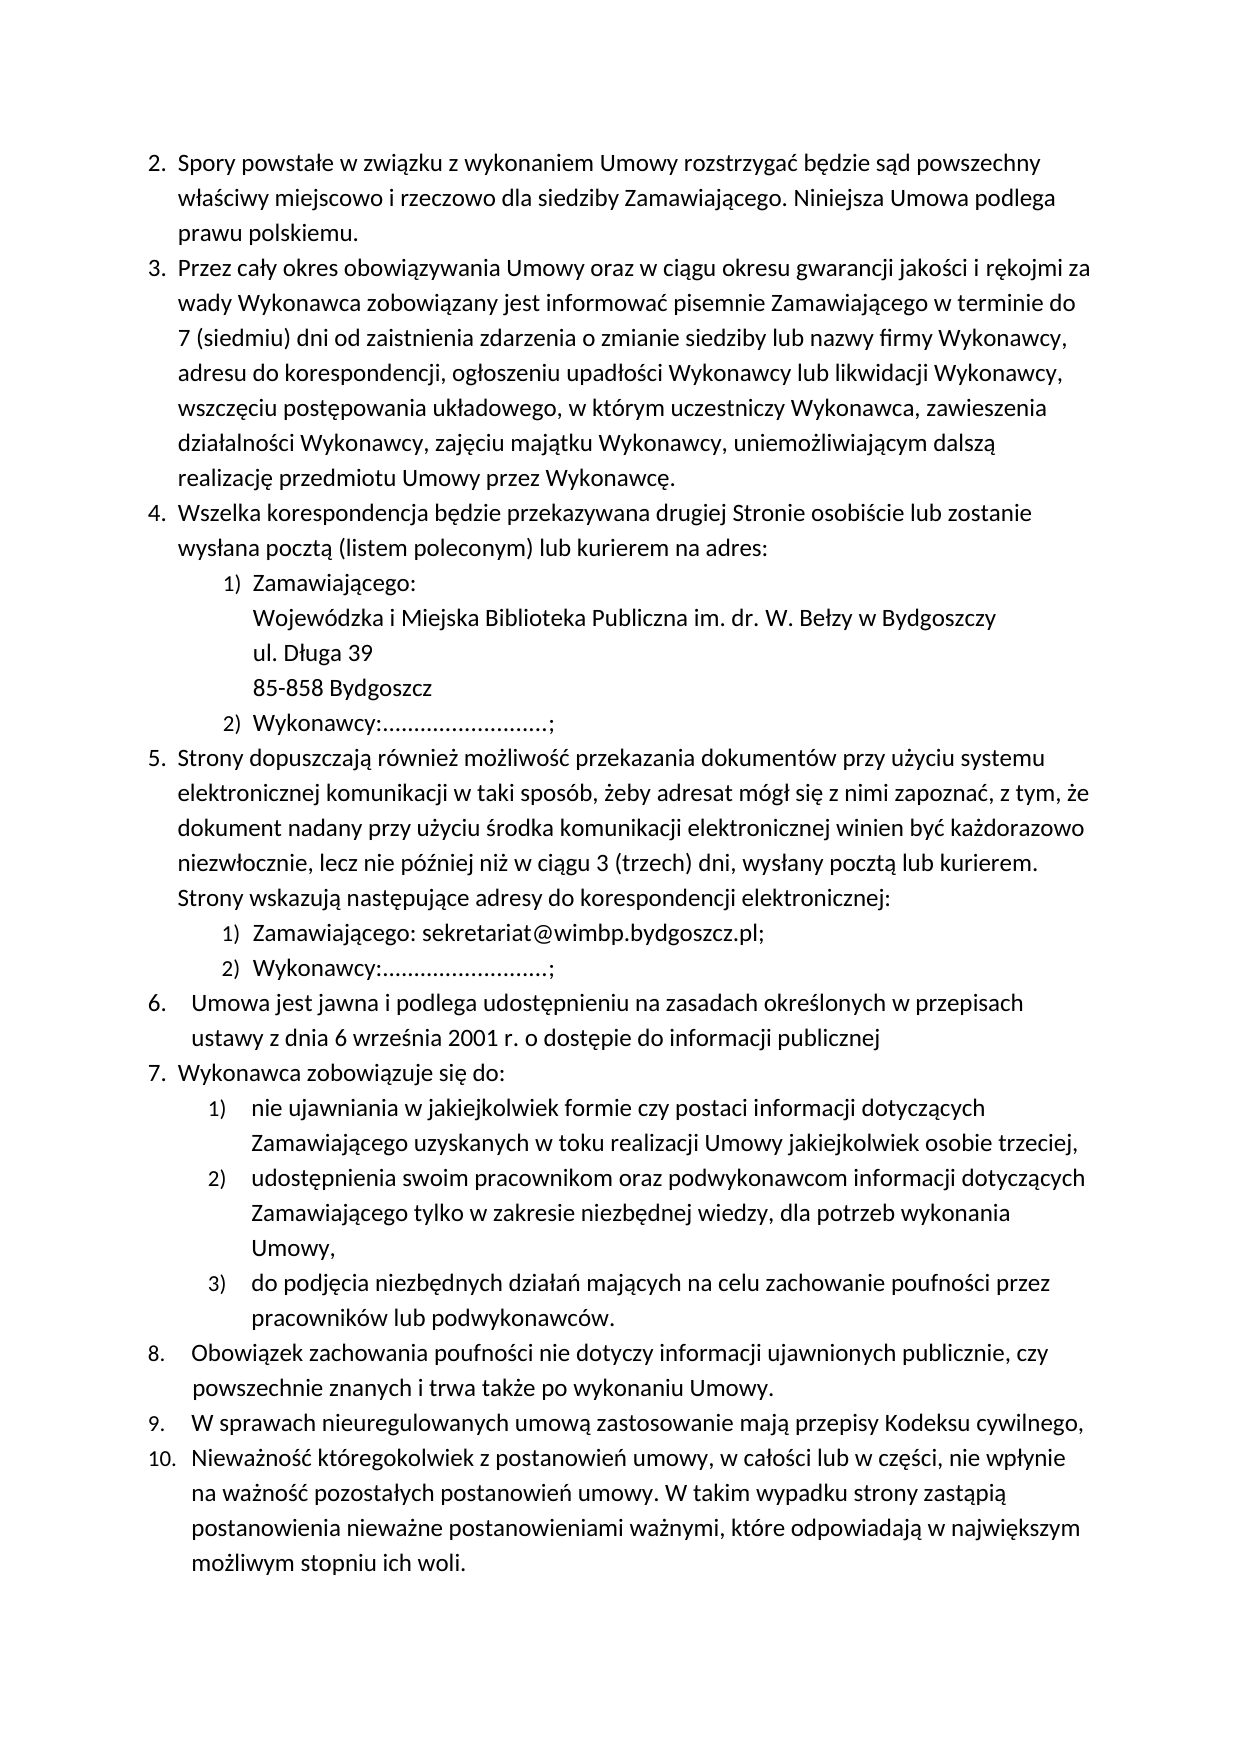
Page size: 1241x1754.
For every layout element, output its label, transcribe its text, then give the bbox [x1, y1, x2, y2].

text 7. Wykonawca zobowiązuje się do: [148, 1058, 1093, 1088]
text 6. Umowa jest jawna i podlega udostępnieniu na zasadach określonych w przepisach ustawy z dnia 6 września 2001 r. o dostępie do informacji publicznej [148, 988, 1093, 1053]
text ul. Długa 39 [223, 638, 1093, 668]
list Strony dopuszczają również możliwość przekazania dokumentów przy użyciu systemu elektronicznej komunikacji w taki sposób, żeby adresat mógł się z nimi zapoznać, z tym, że dokument nadany przy użyciu środka komunikacji elektronicznej winien być każdorazowo niezwłocznie, lecz nie później niż w ciągu 3 (trzech) dni, wysłany pocztą lub kurierem. Strony wskazują następujące adresy do korespondencji elektronicznej: [148, 743, 1093, 913]
list W sprawach nieuregulowanych umową zastosowanie mają przepisy Kodeksu cywilnego, [148, 1408, 1088, 1438]
list Przez cały okres obowiązywania Umowy oraz w ciągu okresu gwarancji jakości i rękojmi za wady Wykonawca zobowiązany jest informować pisemnie Zamawiającego w terminie do 7 (siedmiu) dni od zaistnienia zdarzenia o zmianie siedziby lub nazwy firmy Wykonawcy, adresu do korespondencji, ogłoszeniu upadłości Wykonawcy lub likwidacji Wykonawcy, wszczęciu postępowania układowego, w którym uczestniczy Wykonawca, zawieszenia działalności Wykonawcy, zajęciu majątku Wykonawcy, uniemożliwiającym dalszą realizację przedmiotu Umowy przez Wykonawcę. [148, 253, 1093, 493]
text Wojewódzka i Miejska Biblioteka Publiczna im. dr. W. Bełzy w Bydgoszczy [223, 603, 1093, 633]
text 85-858 Bydgoszcz [223, 673, 1093, 703]
list Obowiązek zachowania poufności nie dotyczy informacji ujawnionych publicznie, czy powszechnie znanych i trwa także po wykonaniu Umowy. [148, 1338, 1088, 1403]
list Spory powstałe w związku z wykonaniem Umowy rozstrzygać będzie sąd powszechny właściwy miejscowo i rzeczowo dla siedziby Zamawiającego. Niniejsza Umowa podlega prawu polskiemu. [148, 148, 1093, 248]
list udostępnienia swoim pracownikom oraz podwykonawcom informacji dotyczących Zamawiającego tylko w zakresie niezbędnej wiedzy, dla potrzeb wykonania Umowy, [208, 1163, 1093, 1263]
list nie ujawniania w jakiejkolwiek formie czy postaci informacji dotyczących Zamawiającego uzyskanych w toku realizacji Umowy jakiejkolwiek osobie trzeciej, [208, 1093, 1093, 1158]
list do podjęcia niezbędnych działań mających na celu zachowanie poufności przez pracowników lub podwykonawców. [208, 1268, 1093, 1333]
list Wykonawcy: ; [223, 708, 1093, 738]
list Nieważność któregokolwiek z postanowień umowy, w całości lub w części, nie wpłynie na ważność pozostałych postanowień umowy. W takim wypadku strony zastąpią postanowienia nieważne postanowieniami ważnymi, które odpowiadają w największym możliwym stopniu ich woli. [148, 1443, 1088, 1578]
list Zamawiającego: sekretariat@wimbp.bydgoszcz.pl; [221, 918, 1093, 948]
list Zamawiającego: [223, 568, 1093, 598]
list Wszelka korespondencja będzie przekazywana drugiej Stronie osobiście lub zostanie wysłana pocztą (listem poleconym) lub kurierem na adres: [148, 498, 1093, 563]
list Wykonawcy: ; [221, 953, 1093, 983]
